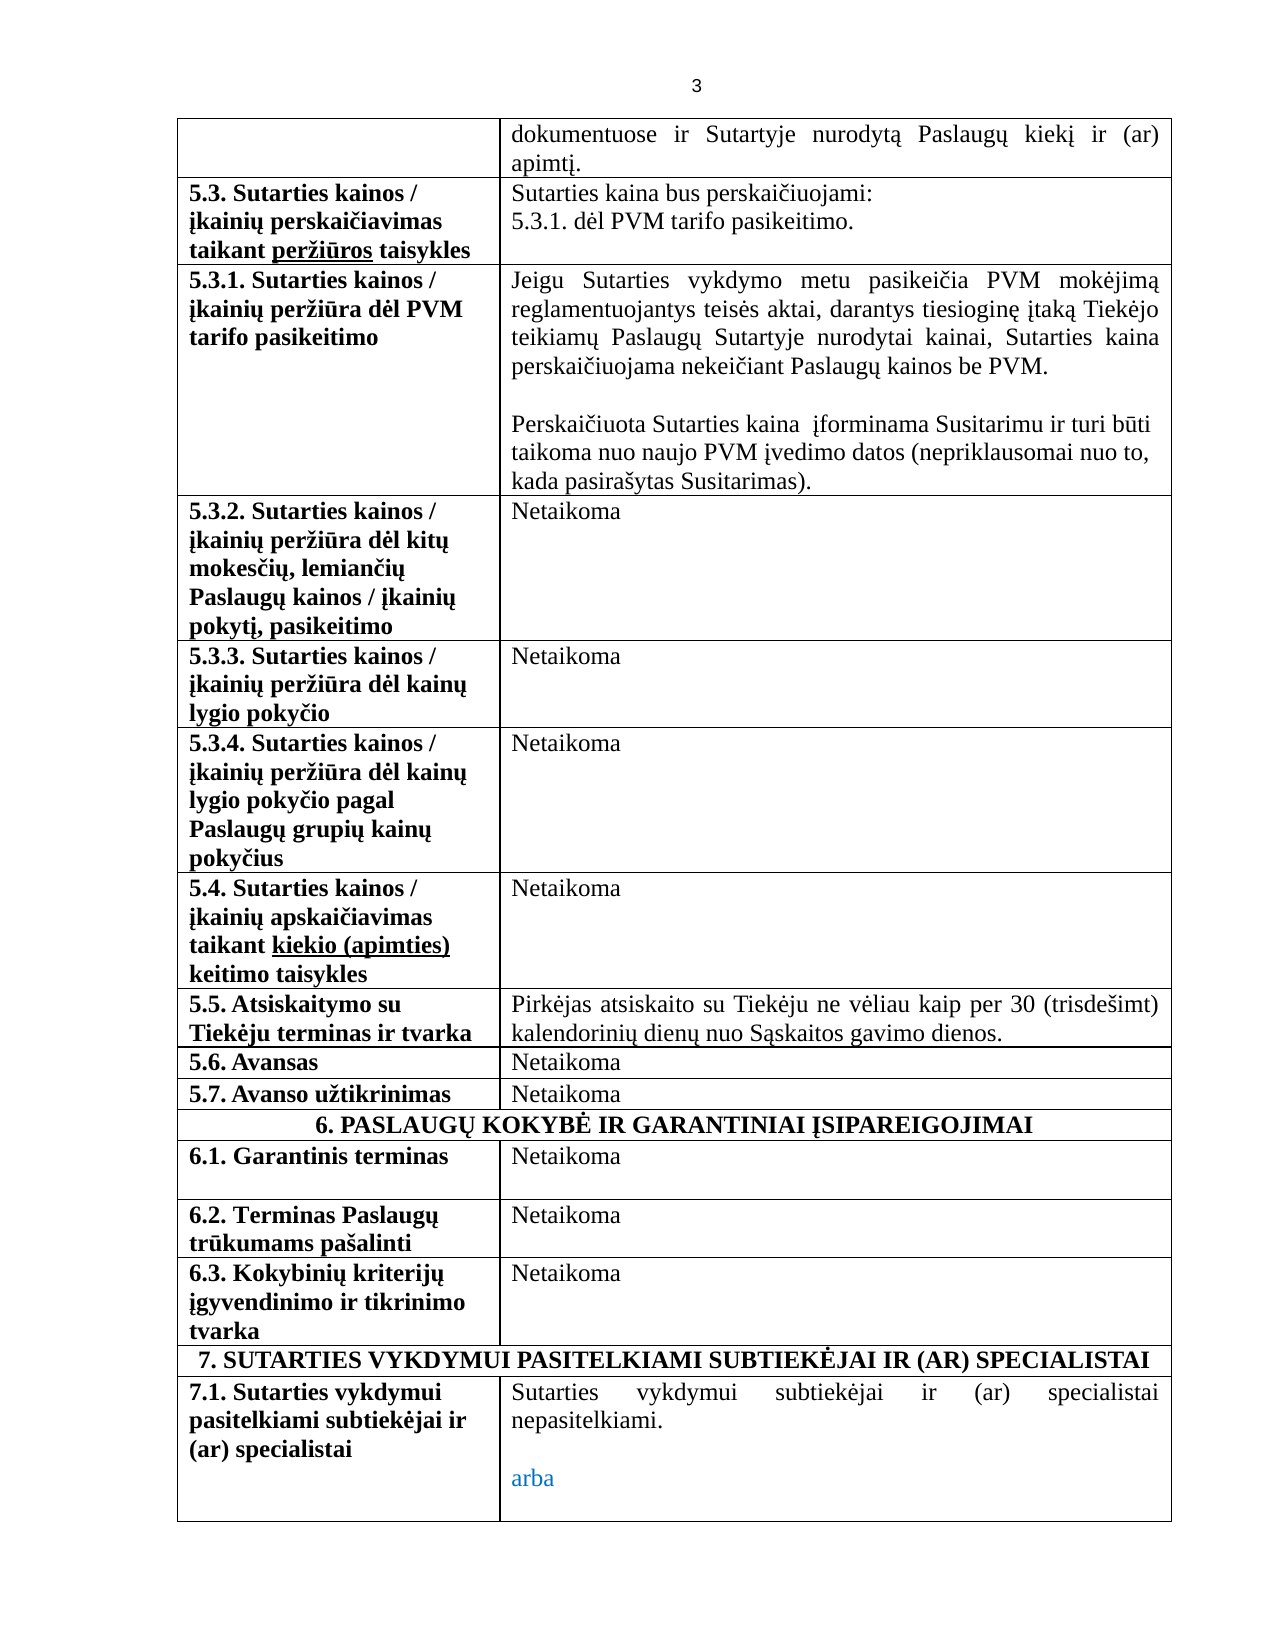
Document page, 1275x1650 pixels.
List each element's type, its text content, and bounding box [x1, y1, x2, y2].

table_cell Netaikoma [501, 873, 1171, 988]
table_cell 5.3.4. Sutarties kainos / įkainių peržiūra dėl kainų lygio pokyčio pagal Paslaugų grupių kainų pokyčius [178, 728, 499, 872]
table_cell Netaikoma [501, 641, 1171, 727]
table_cell Netaikoma [501, 1258, 1171, 1344]
table_cell 6.3. Kokybinių kriterijų įgyvendinimo ir tikrinimo tvarka [178, 1258, 499, 1344]
table_cell 5.3.3. Sutarties kainos / įkainių peržiūra dėl kainų lygio pokyčio [178, 641, 499, 727]
table_cell Sutarties kaina bus perskaičiuojami: 5.3.1. dėl PVM tarifo pasikeitimo. [501, 178, 1171, 264]
table_cell Pirkėjas atsiskaito su Tiekėju ne vėliau kaip per 30 (trisdešimt) kalendorinių dienų nuo Sąskaitos gavimo dienos. [501, 989, 1171, 1046]
table_cell 6.1. Garantinis terminas [178, 1141, 499, 1199]
table_cell 5.3.1. Sutarties kainos / įkainių peržiūra dėl PVM tarifo pasikeitimo [178, 265, 499, 495]
table_cell 5.3.2. Sutarties kainos / įkainių peržiūra dėl kitų mokesčių, lemiančių Paslaugų kainos / įkainių pokytį, pasikeitimo [178, 496, 499, 640]
table_cell Netaikoma [501, 728, 1171, 872]
table_cell 6.2. Terminas Paslaugų trūkumams pašalinti [178, 1200, 499, 1257]
table_cell 5.4. Sutarties kainos / įkainių apskaičiavimas taikant kiekio (apimties) keitimo taisykles [178, 873, 499, 988]
table_cell 5.6. Avansas [178, 1048, 499, 1078]
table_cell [178, 1377, 499, 1521]
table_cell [501, 119, 1171, 177]
table_cell 7. SUTARTIES VYKDYMUI PASITELKIAMI SUBTIEKĖJAI IR (AR) SPECIALISTAI [178, 1346, 1171, 1376]
table_cell 5.7. Avanso užtikrinimas [178, 1079, 499, 1109]
table_cell Netaikoma [501, 1200, 1171, 1257]
table_cell Jeigu Sutarties vykdymo metu pasikeičia PVM mokėjimą reglamentuojantys teisės aktai, darantys tiesioginę įtaką Tiekėjo teikiamų Paslaugų Sutartyje nurodytai kainai, Sutarties kaina perskaičiuojama nekeičiant Paslaugų kainos be PVM. Perskaičiuota Sutarties kaina įforminama Susitarimu ir turi būti taikoma nuo naujo PVM įvedimo datos (nepriklausomai nuo to, kada pasirašytas Susitarimas). [501, 265, 1171, 495]
table_cell Netaikoma [501, 1079, 1171, 1109]
table_cell Netaikoma [501, 496, 1171, 640]
table_cell 6. PASLAUGŲ KOKYBĖ IR GARANTINIAI ĮSIPAREIGOJIMAI [178, 1110, 1171, 1140]
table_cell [501, 1377, 1171, 1521]
table_cell Netaikoma [501, 1048, 1171, 1078]
table_cell 5.3. Sutarties kainos / įkainių perskaičiavimas taikant peržiūros taisykles [178, 178, 499, 264]
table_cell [178, 119, 499, 177]
table_cell Netaikoma [501, 1141, 1171, 1199]
table_cell 5.5. Atsiskaitymo su Tiekėju terminas ir tvarka [178, 989, 499, 1046]
